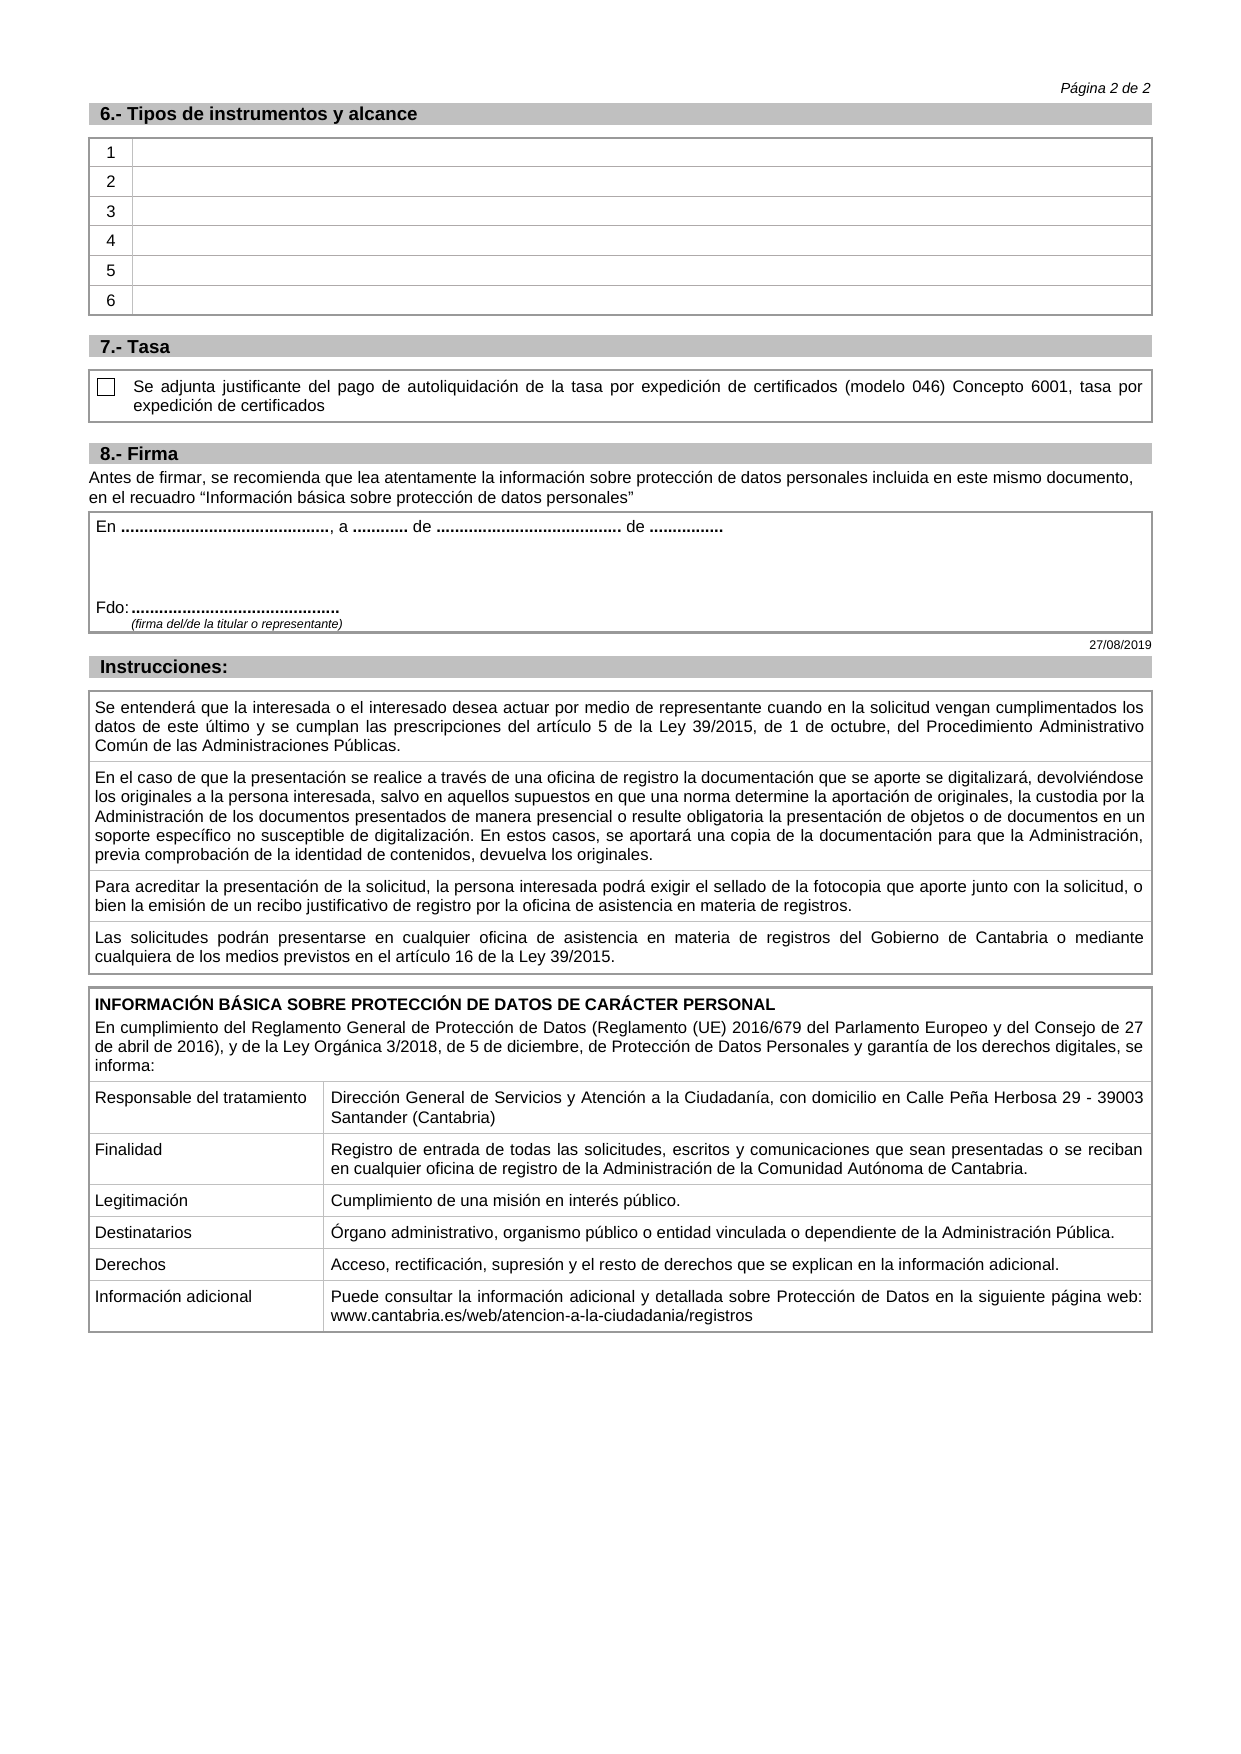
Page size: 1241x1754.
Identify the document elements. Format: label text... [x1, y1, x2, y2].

table_cell 6 [90, 286, 132, 314]
table_cell Fdo: ............................................. (firma del/de la titular o representante) [90, 540, 1151, 631]
table_cell 2 [90, 167, 132, 196]
table_cell [133, 167, 1151, 196]
table_cell Registro de entrada de todas las solicitudes, escritos y comunicaciones que sean presentadas o se reciban en cualquier oficina de registro de la Administración de la Comunidad Autónoma de Cantabria. [324, 1134, 1151, 1184]
table_cell Órgano administrativo, organismo público o entidad vinculada o dependiente de la Administración Pública. [324, 1217, 1151, 1248]
table_cell En el caso de que la presentación se realice a través de una oficina de registro la documentación que se aporte se digitalizará, devolviéndose los originales a la persona interesada, salvo en aquellos supuestos en que una norma determine la aportación de originales, la custodia por la Administración de los documentos presentados de manera presencial o resulte obligatoria la presentación de objetos o de documentos en un soporte específico no susceptible de digitalización. En estos casos, se aportará una copia de la documentación para que la Administración, previa comprobación de la identidad de contenidos, devuelva los originales. [90, 762, 1151, 870]
table_cell Finalidad [90, 1134, 323, 1184]
table_cell Dirección General de Servicios y Atención a la Ciudadanía, con domicilio en Calle Peña Herbosa 29 - 39003 Santander (Cantabria) [324, 1082, 1151, 1132]
table_cell Acceso, rectificación, supresión y el resto de derechos que se explican en la información adicional. [324, 1249, 1151, 1280]
table_cell 4 [90, 226, 132, 255]
table_cell [133, 286, 1151, 314]
table_cell [133, 197, 1151, 225]
text 27/08/2019 [89, 638, 1152, 652]
table_header 7.- Tasa [89, 335, 1152, 357]
table_cell Información adicional [90, 1281, 323, 1331]
table_cell [133, 256, 1151, 284]
table_cell Responsable del tratamiento [90, 1082, 323, 1132]
table_cell 3 [90, 197, 132, 225]
table_header 8.- Firma [89, 443, 1152, 464]
table_header [133, 139, 1151, 166]
table_cell Cumplimiento de una misión en interés público. [324, 1185, 1151, 1216]
table_cell Destinatarios [90, 1217, 323, 1248]
table_cell Legitimación [90, 1185, 323, 1216]
table_cell Para acreditar la presentación de la solicitud, la persona interesada podrá exigir el sellado de la fotocopia que aporte junto con la solicitud, o bien la emisión de un recibo justificativo de registro por la oficina de asistencia en materia de registros. [90, 871, 1151, 921]
table_header En ............................................., a ............ de ........................................ de ................ [90, 513, 1151, 540]
table_header INFORMACIÓN BÁSICA SOBRE PROTECCIÓN DE DATOS DE CARÁCTER PERSONAL En cumplimiento del Reglamento General de Protección de Datos (Reglamento (UE) 2016/679 del Parlamento Europeo y del Consejo de 27 de abril de 2016), y de la Ley Orgánica 3/2018, de 5 de diciembre, de Protección de Datos Personales y garantía de los derechos digitales, se informa: [90, 989, 1151, 1081]
table_cell 5 [90, 256, 132, 284]
table_header Se adjunta justificante del pago de autoliquidación de la tasa por expedición de certificados (modelo 046) Concepto 6001, tasa por expedición de certificados [90, 371, 1151, 421]
table_header 6.- Tipos de instrumentos y alcance [89, 103, 1152, 125]
table_cell Derechos [90, 1249, 323, 1280]
table_cell Puede consultar la información adicional y detallada sobre Protección de Datos en la siguiente página web: www.cantabria.es/web/atencion-a-la-ciudadania/registros [324, 1281, 1151, 1331]
table_cell Las solicitudes podrán presentarse en cualquier oficina de asistencia en materia de registros del Gobierno de Cantabria o mediante cualquiera de los medios previstos en el artículo 16 de la Ley 39/2015. [90, 922, 1151, 972]
table_header Se entenderá que la interesada o el interesado desea actuar por medio de representante cuando en la solicitud vengan cumplimentados los datos de este último y se cumplan las prescripciones del artículo 5 de la Ley 39/2015, de 1 de octubre, del Procedimiento Administrativo Común de las Administraciones Públicas. [90, 692, 1151, 761]
text Antes de firmar, se recomienda que lea atentamente la información sobre protección de datos personales incluida en este mismo documento, en el recuadro “Información básica sobre protección de datos personales” [89, 468, 1152, 507]
table_header Instrucciones: [89, 656, 1152, 678]
table_header 1 [90, 139, 132, 166]
table_cell [133, 226, 1151, 255]
